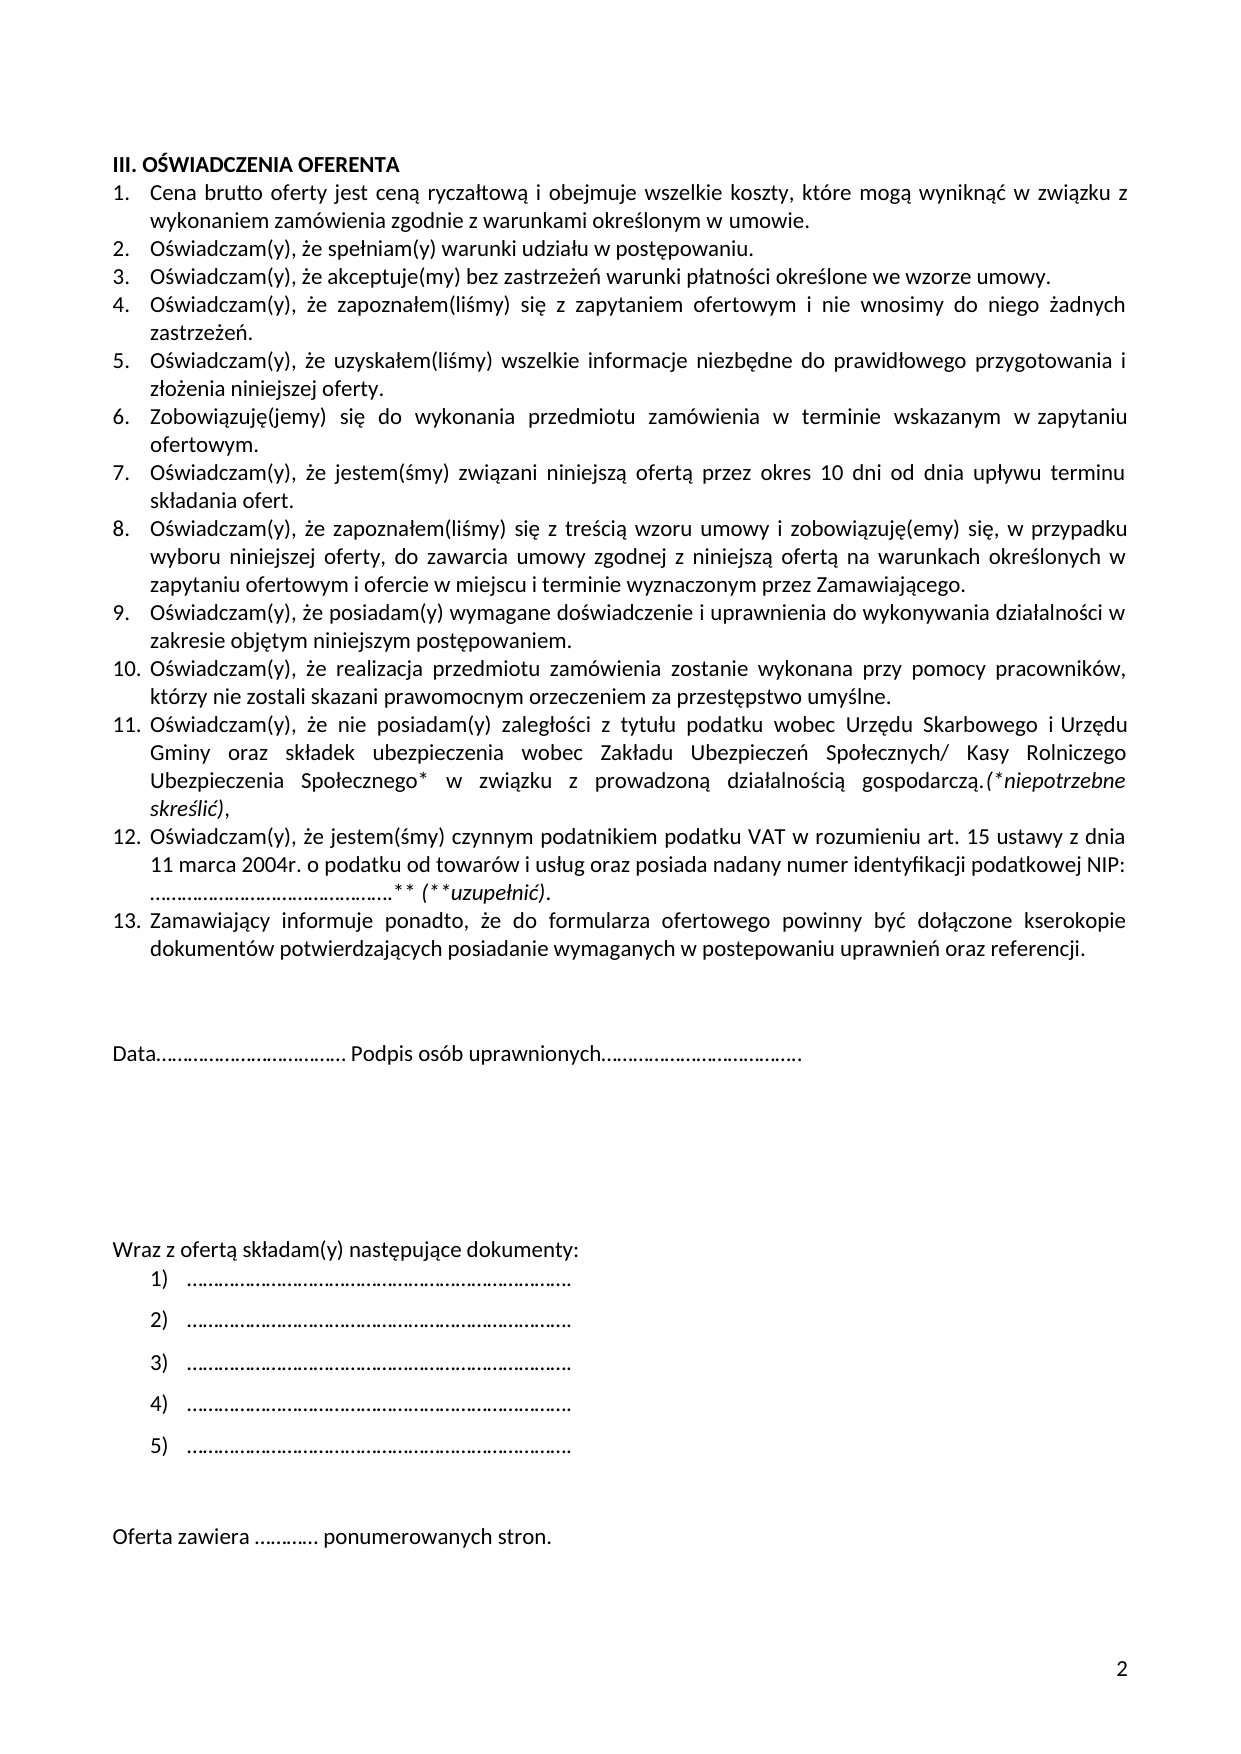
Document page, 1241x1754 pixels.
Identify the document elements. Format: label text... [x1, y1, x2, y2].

list Oświadczam(y), że jestem(śmy) czynnym podatnikiem podatku VAT w rozumieniu art. 15 ustawy z dnia 11 marca 2004r. o podatku od towarów i usług oraz posiada nadany numer identyfikacji podatkowej NIP: ……………………………………….** (**uzupełnić). [112, 822, 1128, 907]
list ………………………………………………………………. [150, 1306, 1128, 1334]
list ………………………………………………………………. [150, 1264, 1128, 1292]
list Cena brutto oferty jest ceną ryczałtową i obejmuje wszelkie koszty, które mogą wyniknąć w związku z wykonaniem zamówienia zgodnie z warunkami określonym w umowie. [112, 178, 1128, 234]
list Zamawiający informuje ponadto, że do formularza ofertowego powinny być dołączone kserokopie dokumentów potwierdzających posiadanie wymaganych w postepowaniu uprawnień oraz referencji. [112, 907, 1128, 963]
list Zobowiązuję(jemy) się do wykonania przedmiotu zamówienia w terminie wskazanym w zapytaniu ofertowym. [112, 402, 1128, 458]
list Oświadczam(y), że realizacja przedmiotu zamówienia zostanie wykonana przy pomocy pracowników, którzy nie zostali skazani prawomocnym orzeczeniem za przestępstwo umyślne. [112, 654, 1128, 710]
text III. OŚWIADCZENIA OFERENTA [112, 150, 1128, 178]
list Oświadczam(y), że zapoznałem(liśmy) się z zapytaniem ofertowym i nie wnosimy do niego żadnych zastrzeżeń. [112, 290, 1128, 346]
text Wraz z ofertą składam(y) następujące dokumenty: [112, 1236, 1128, 1264]
list Oświadczam(y), że nie posiadam(y) zaległości z tytułu podatku wobec Urzędu Skarbowego i Urzędu Gminy oraz składek ubezpieczenia wobec Zakładu Ubezpieczeń Społecznych/ Kasy Rolniczego Ubezpieczenia Społecznego* w związku z prowadzoną działalnością gospodarczą.(*niepotrzebne skreślić), [112, 710, 1128, 822]
text Data……………………………… Podpis osób uprawnionych……………………………….. [112, 1039, 1128, 1067]
list Oświadczam(y), że jestem(śmy) związani niniejszą ofertą przez okres 10 dni od dnia upływu terminu składania ofert. [112, 458, 1128, 514]
list ………………………………………………………………. [150, 1348, 1128, 1376]
list Oświadczam(y), że uzyskałem(liśmy) wszelkie informacje niezbędne do prawidłowego przygotowania i złożenia niniejszej oferty. [112, 346, 1128, 402]
text Oferta zawiera ………… ponumerowanych stron. [112, 1522, 1128, 1550]
list Oświadczam(y), że spełniam(y) warunki udziału w postępowaniu. [112, 234, 1128, 262]
list Oświadczam(y), że posiadam(y) wymagane doświadczenie i uprawnienia do wykonywania działalności w zakresie objętym niniejszym postępowaniem. [112, 598, 1128, 654]
list Oświadczam(y), że akceptuje(my) bez zastrzeżeń warunki płatności określone we wzorze umowy. [112, 262, 1128, 290]
list Oświadczam(y), że zapoznałem(liśmy) się z treścią wzoru umowy i zobowiązuję(emy) się, w przypadku wyboru niniejszej oferty, do zawarcia umowy zgodnej z niniejszą ofertą na warunkach określonych w zapytaniu ofertowym i ofercie w miejscu i terminie wyznaczonym przez Zamawiającego. [112, 514, 1128, 598]
list ………………………………………………………………. [150, 1389, 1128, 1418]
list ………………………………………………………………. [150, 1432, 1128, 1459]
